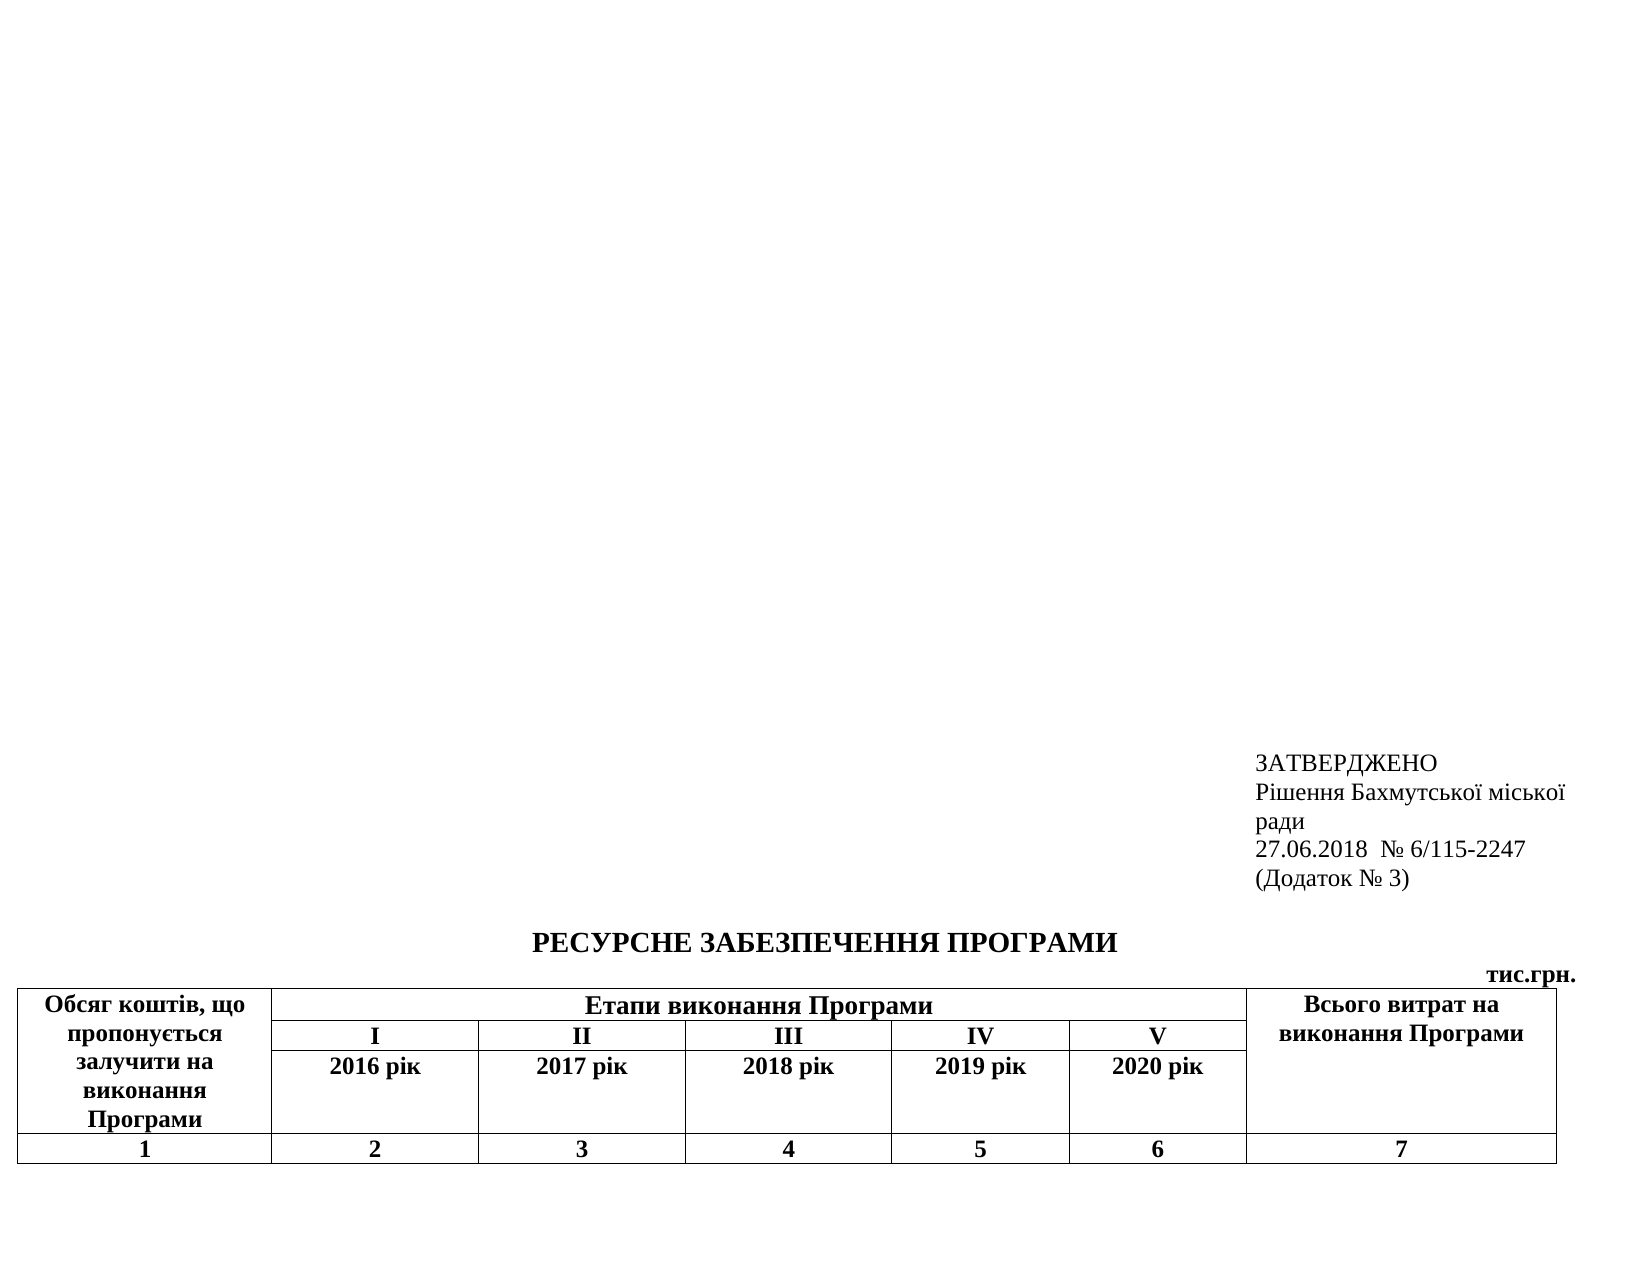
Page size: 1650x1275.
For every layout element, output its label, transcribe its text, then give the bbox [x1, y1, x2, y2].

table_header Обсяг коштів, що пропонується залучити на виконання Програми [18, 989, 271, 1133]
table_cell 3 [479, 1134, 685, 1162]
table_cell IV [892, 1021, 1069, 1050]
text РЕСУРСНЕ ЗАБЕЗПЕЧЕННЯ ПРОГРАМИ [74, 926, 1576, 959]
table_cell I [272, 1021, 478, 1050]
table_cell 2 [272, 1134, 478, 1162]
table_cell 4 [686, 1134, 891, 1162]
table_cell II [479, 1021, 685, 1050]
table_header Етапи виконання Програми [272, 989, 1246, 1020]
table_cell V [1070, 1021, 1246, 1050]
text 27.06.2018 № 6/115-2247 (Додаток № 3) [1255, 834, 1576, 892]
text Рішення Бахмутської міської ради [1255, 777, 1576, 834]
table_cell 2017 рік [479, 1051, 685, 1133]
table_cell 6 [1070, 1134, 1246, 1162]
table_cell 7 [1247, 1134, 1556, 1162]
text тис.грн. [74, 959, 1576, 988]
table_cell 2016 рік [272, 1051, 478, 1133]
table_header Всього витрат на виконання Програми [1247, 989, 1556, 1133]
table_cell III [686, 1021, 891, 1050]
table_cell 1 [18, 1134, 271, 1162]
table_cell 2020 рік [1070, 1051, 1246, 1133]
table_cell 2018 рік [686, 1051, 891, 1133]
text ЗАТВЕРДЖЕНО [1255, 748, 1576, 777]
table_cell 2019 рік [892, 1051, 1069, 1133]
table_cell 5 [892, 1134, 1069, 1162]
